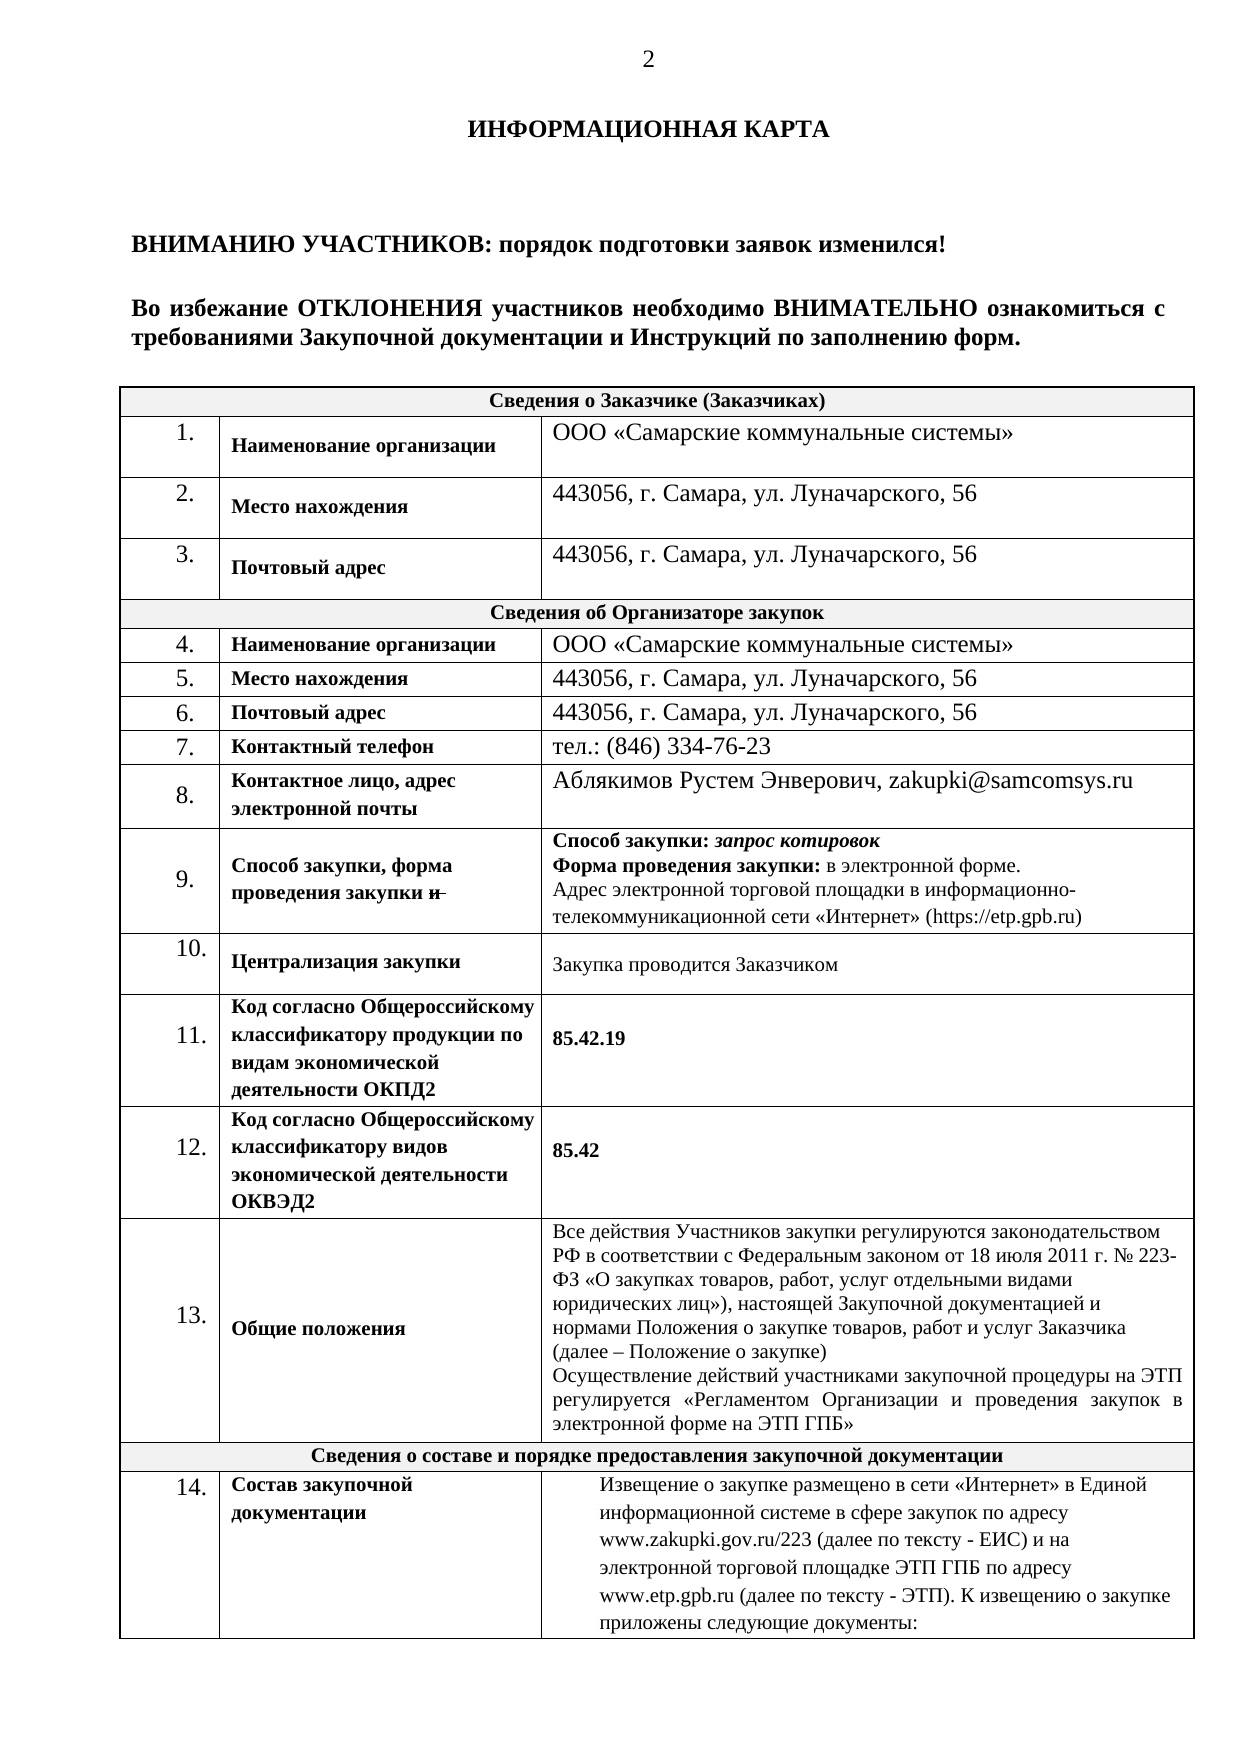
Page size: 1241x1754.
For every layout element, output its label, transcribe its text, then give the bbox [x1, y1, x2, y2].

text Во избежание ОТКЛОНЕНИЯ участников необходимо ВНИМАТЕЛЬНО ознакомиться с требованиями Закупочной документации и Инструкций по заполнению форм. [131, 293, 1166, 351]
table_cell Код согласно Общероссийскому классификатору продукции по видам экономической деятельности ОКПД2 [220, 995, 541, 1106]
table_cell [121, 1472, 219, 1638]
table_cell Способ закупки, форма проведения закупки и [220, 829, 541, 932]
table_cell [121, 934, 219, 993]
table_cell [121, 478, 219, 538]
table_cell Место нахождения [220, 478, 541, 538]
table_cell Все действия Участников закупки регулируются законодательством РФ в соответствии с Федеральным законом от 18 июля 2011 г. № 223-ФЗ «О закупках товаров, работ, услуг отдельными видами юридических лиц»), настоящей Закупочной документацией и нормами Положения о закупке товаров, работ и услуг Заказчика (далее – Положение о закупке) Осуществление действий участниками закупочной процедуры на ЭТП регулируется «Регламентом Организации и проведения закупок в электронной форме на ЭТП ГПБ» [542, 1219, 1193, 1442]
table_cell Способ закупки: запрос котировок Форма проведения закупки: в электронной форме. Адрес электронной торговой площадки в информационно-телекоммуникационной сети «Интернет» (https://etp.gpb.ru) [542, 829, 1193, 932]
table_cell Общие положения [220, 1219, 541, 1442]
table_cell Почтовый адрес [220, 697, 541, 730]
table_cell 443056, г. Самара, ул. Луначарского, 56 [542, 663, 1193, 696]
table_cell Сведения о составе и порядке предоставления закупочной документации [121, 1443, 1193, 1471]
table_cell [542, 1472, 1193, 1638]
table_cell Контактный телефон [220, 731, 541, 764]
table_cell [121, 765, 219, 827]
table_cell Закупка проводится Заказчиком [542, 934, 1193, 993]
table_cell 85.42.19 [542, 995, 1193, 1106]
table_header Сведения о Заказчике (Заказчиках) [121, 388, 1193, 416]
table_cell 443056, г. Самара, ул. Луначарского, 56 [542, 539, 1193, 599]
table_cell ООО «Самарские коммунальные системы» [542, 417, 1193, 477]
table_cell 85.42 [542, 1107, 1193, 1218]
table_cell Централизация закупки [220, 934, 541, 993]
table_cell Наименование организации [220, 629, 541, 662]
table_cell [121, 629, 219, 662]
text ВНИМАНИЮ УЧАСТНИКОВ: порядок подготовки заявок изменился! [131, 229, 1166, 258]
table_cell [121, 829, 219, 932]
table_cell [121, 995, 219, 1106]
table_cell Аблякимов Рустем Энверович, zakupki@samcomsys.ru [542, 765, 1193, 827]
table_cell тел.: (846) 334-76-23 [542, 731, 1193, 764]
table_cell [121, 1219, 219, 1442]
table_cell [220, 1472, 541, 1638]
table_cell Наименование организации [220, 417, 541, 477]
table_cell [121, 731, 219, 764]
table_cell [121, 1107, 219, 1218]
table_cell ООО «Самарские коммунальные системы» [542, 629, 1193, 662]
table_cell [121, 697, 219, 730]
table_cell Код согласно Общероссийскому классификатору видов экономической деятельности ОКВЭД2 [220, 1107, 541, 1218]
table_cell 443056, г. Самара, ул. Луначарского, 56 [542, 697, 1193, 730]
table_cell Место нахождения [220, 663, 541, 696]
table_cell [121, 417, 219, 477]
text ИНФОРМАЦИОННАЯ КАРТА [131, 114, 1166, 143]
table_cell [121, 663, 219, 696]
table_cell Сведения об Организаторе закупок [121, 600, 1193, 628]
table_cell Контактное лицо, адрес электронной почты [220, 765, 541, 827]
table_cell [121, 539, 219, 599]
table_cell 443056, г. Самара, ул. Луначарского, 56 [542, 478, 1193, 538]
table_cell Почтовый адрес [220, 539, 541, 599]
